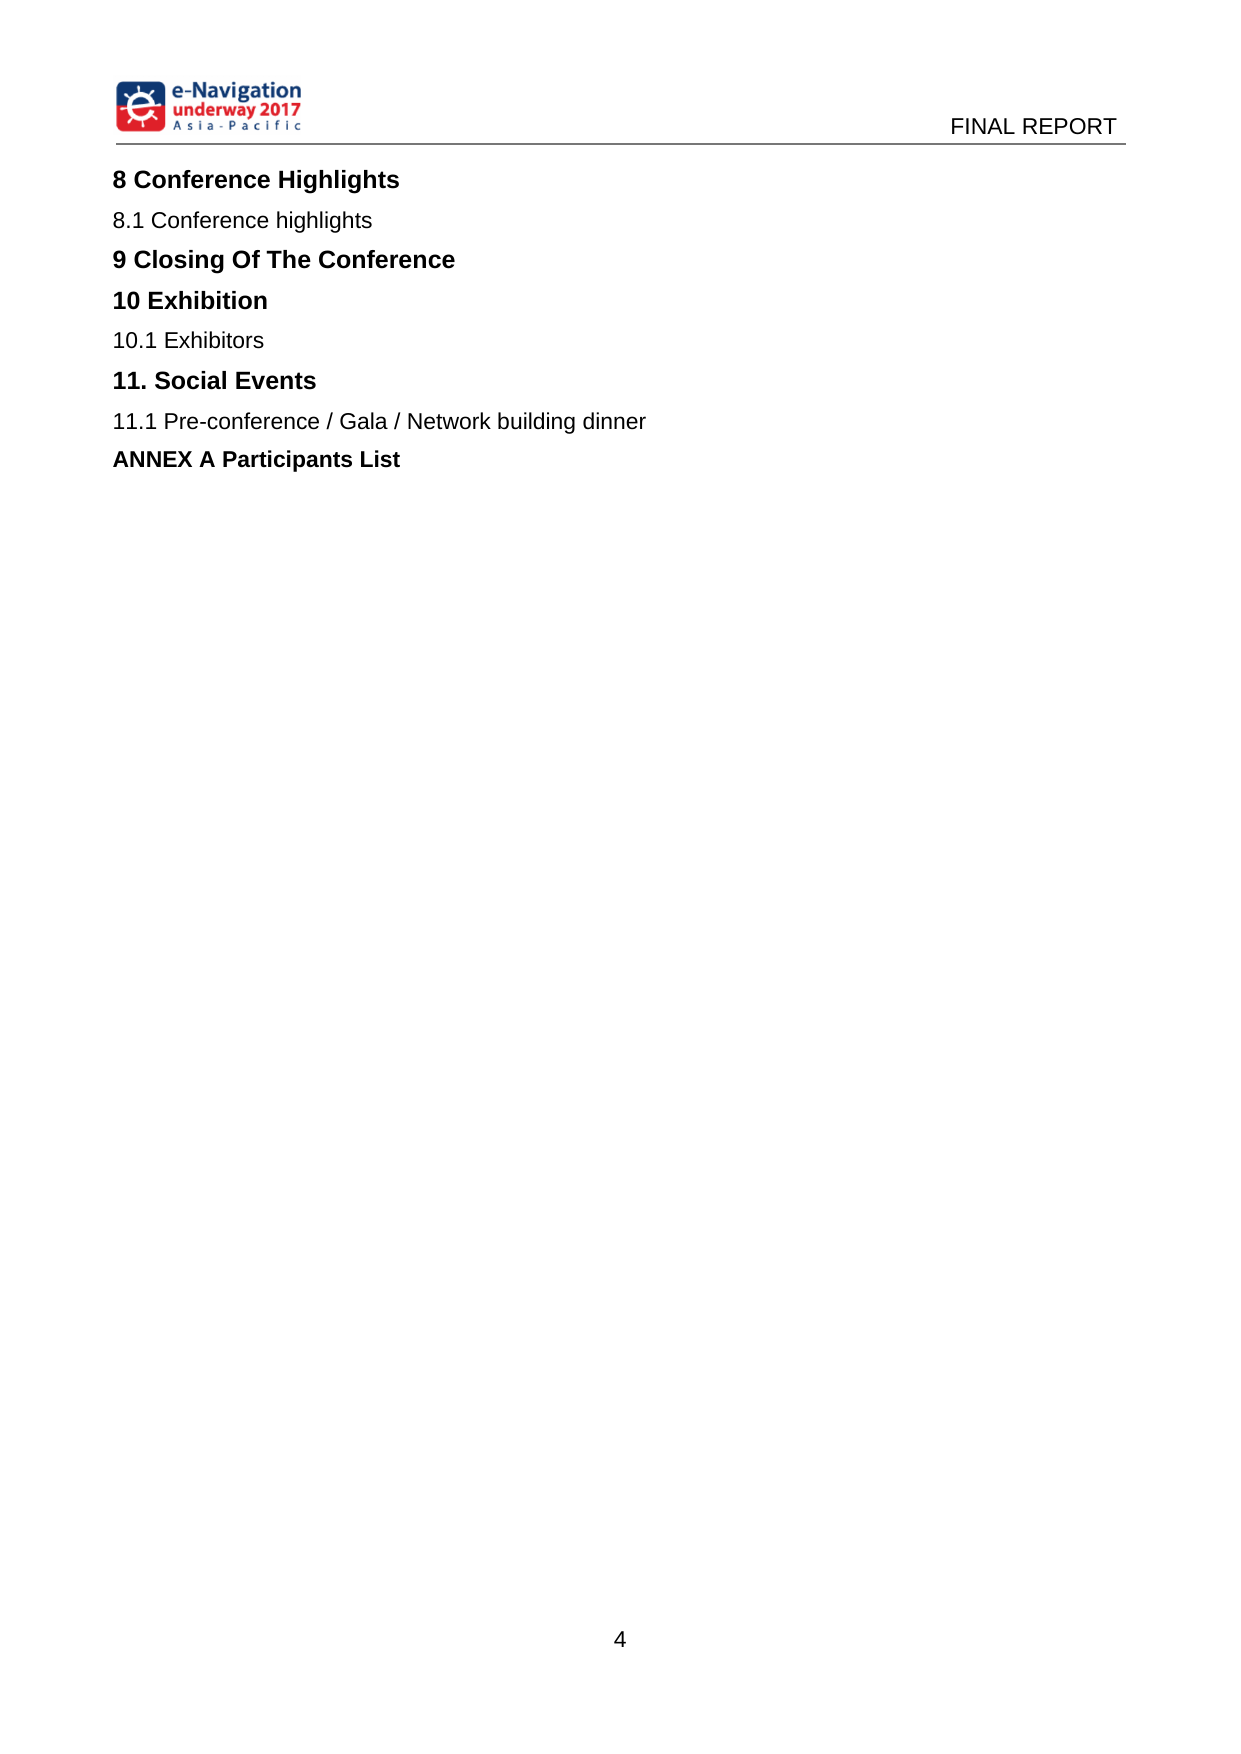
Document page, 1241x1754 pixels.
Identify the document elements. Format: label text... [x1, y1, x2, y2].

picture [112, 75, 302, 135]
text 10.1 Exhibitors [112, 327, 1128, 354]
text 8 Conference Highlights [112, 165, 1128, 194]
text 8.1 Conference highlights [112, 207, 1128, 233]
text 10 Exhibition [112, 286, 1128, 315]
text 11. Social Events [112, 366, 1128, 395]
text ANNEX A Participants List [112, 446, 1128, 472]
text 11.1 Pre-conference / Gala / Network building dinner [112, 408, 1128, 434]
text 9 Closing Of The Conference [112, 245, 1128, 274]
